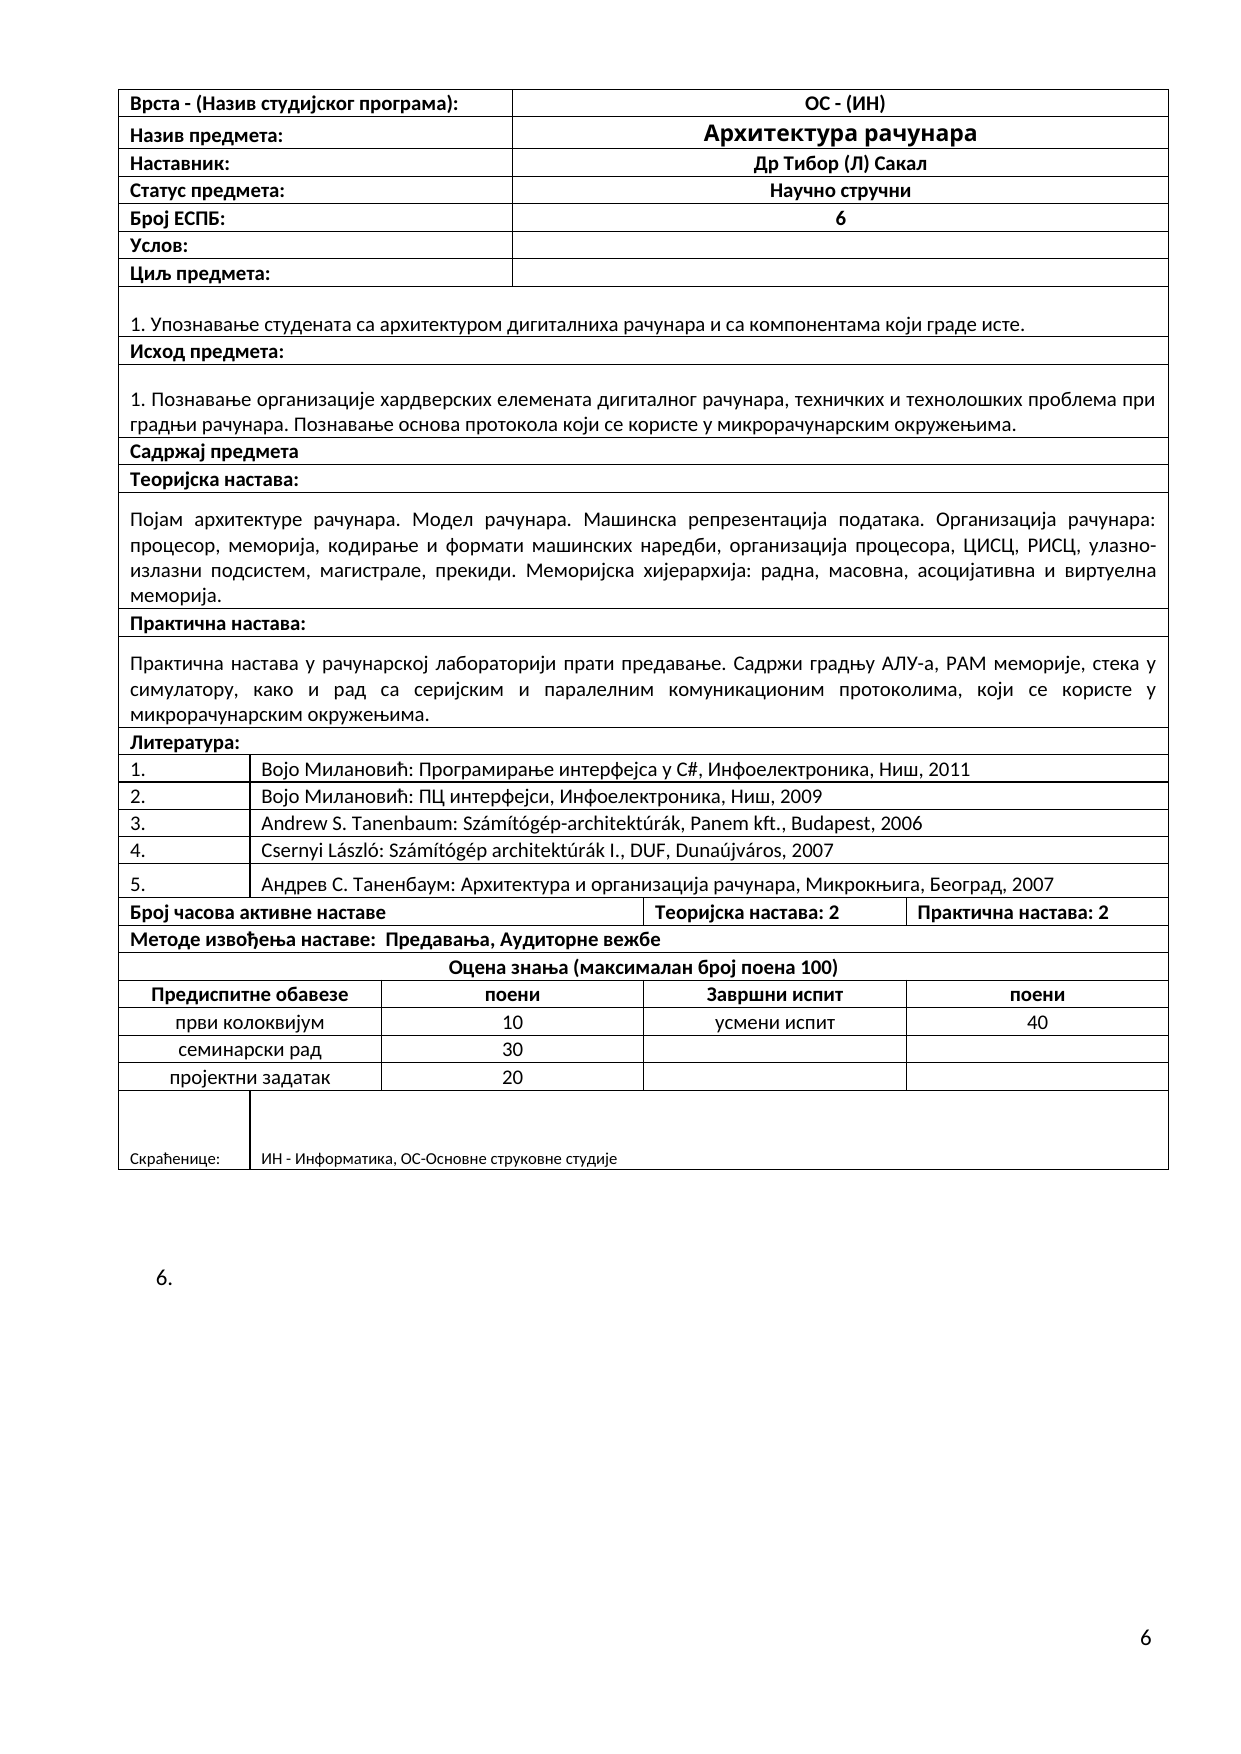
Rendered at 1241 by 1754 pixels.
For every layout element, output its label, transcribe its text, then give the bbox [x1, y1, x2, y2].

table_cell 20 [382, 1063, 643, 1089]
table_cell 1. Познавање организације хардверских елемената дигиталног рачунара, техничких и технолошких проблема при градњи рачунара. Познавање основа протокола који се користе у микрорачунарским окружењима. [119, 365, 1168, 437]
table_cell Број часова активне наставе [119, 898, 643, 924]
table_cell поени [907, 981, 1168, 1007]
table_cell семинарски рад [119, 1036, 381, 1062]
table_cell 40 [907, 1008, 1168, 1034]
table_cell Андрев С. Таненбаум: Архитектура и организација рачунара, Микрокњига, Београд, 2007 [251, 864, 1168, 897]
table_cell Др Тибор (Л) Сакал [513, 149, 1168, 176]
table_cell Војо Милановић: Програмирање интерфејса у C#, Инфоелектроника, Ниш, 2011 [251, 755, 1168, 781]
table_cell 30 [382, 1036, 643, 1062]
table_cell Назив предмета: [119, 117, 512, 148]
table_cell Архитектура рачунара [513, 117, 1168, 148]
table_cell Предиспитне обавезе [119, 981, 381, 1007]
table_cell [644, 1036, 906, 1062]
table_cell поени [382, 981, 643, 1007]
table_cell 1. [119, 755, 249, 781]
table_cell 1. Упознавање студената са архитектуром дигиталниха рачунара и са компонентама који граде исте. [119, 287, 1168, 336]
table_cell 3. [119, 810, 249, 836]
table_cell 2. [119, 783, 249, 809]
table_cell Теоријска настава: 2 [644, 898, 906, 924]
table_cell Литература: [119, 728, 1168, 754]
table_cell [907, 1063, 1168, 1089]
table_cell 6 [513, 204, 1168, 231]
table_cell Исход предмета: [119, 337, 1168, 364]
table_cell Циљ предмета: [119, 259, 512, 286]
table_header Врста - (Назив студијског програма): [119, 90, 512, 116]
table_cell пројектни задатак [119, 1063, 381, 1089]
table_cell усмени испит [644, 1008, 906, 1034]
table_cell Andrew S. Tanenbaum: Számítógép-architektúrák, Panem kft., Budapest, 2006 [251, 810, 1168, 836]
table_cell Оцена знања (максималан број поена 100) [119, 953, 1168, 979]
table_cell 10 [382, 1008, 643, 1034]
table_cell Практична настава: 2 [907, 898, 1168, 924]
table_cell Теоријска настава: [119, 465, 1168, 492]
table_cell Статус предмета: [119, 177, 512, 203]
table_cell Завршни испит [644, 981, 906, 1007]
table_cell Садржај предмета [119, 438, 1168, 464]
table_cell Csernyi László: Számítógép architektúrák I., DUF, Dunaújváros, 2007 [251, 837, 1168, 863]
table_cell ИН - Информатика, ОС-Основне струковне студије [251, 1091, 1168, 1169]
table_header ОС - (ИН) [513, 90, 1168, 116]
table_cell Практична настава: [119, 609, 1168, 636]
table_cell 5. [119, 864, 249, 897]
table_cell Скраћенице: [119, 1091, 249, 1169]
table_cell 4. [119, 837, 249, 863]
table_cell [513, 259, 1168, 286]
table_cell Практична настава у рачунарској лабораторији прати предавање. Садржи градњу АЛУ-а, РАМ меморије, стека у симулатору, како и рад са серијским и паралелним комуникационим протоколима, који се користе у микрорачунарским окружењима. [119, 637, 1168, 727]
table_cell Наставник: [119, 149, 512, 176]
table_cell Број ЕСПБ: [119, 204, 512, 231]
table_cell Научно стручни [513, 177, 1168, 203]
table_cell [513, 232, 1168, 258]
table_cell Појам архитектуре рачунара. Модел рачунара. Машинска репрезентација података. Организација рачунара: процесор, меморија, кодирање и формати машинских наредби, организација процесора, ЦИСЦ, РИСЦ, улазно-излазни подсистем, магистрале, прекиди. Меморијска хијерархија: радна, масовна, асоцијативна и виртуелна меморија. [119, 493, 1168, 608]
table_cell Методе извођења наставе: Предавања, Аудиторне вежбе [119, 926, 1168, 952]
table_cell први колоквијум [119, 1008, 381, 1034]
table_cell [907, 1036, 1168, 1062]
table_cell Услов: [119, 232, 512, 258]
table_cell Војо Милановић: ПЦ интерфејси, Инфоелектроника, Ниш, 2009 [251, 783, 1168, 809]
table_cell [644, 1063, 906, 1089]
